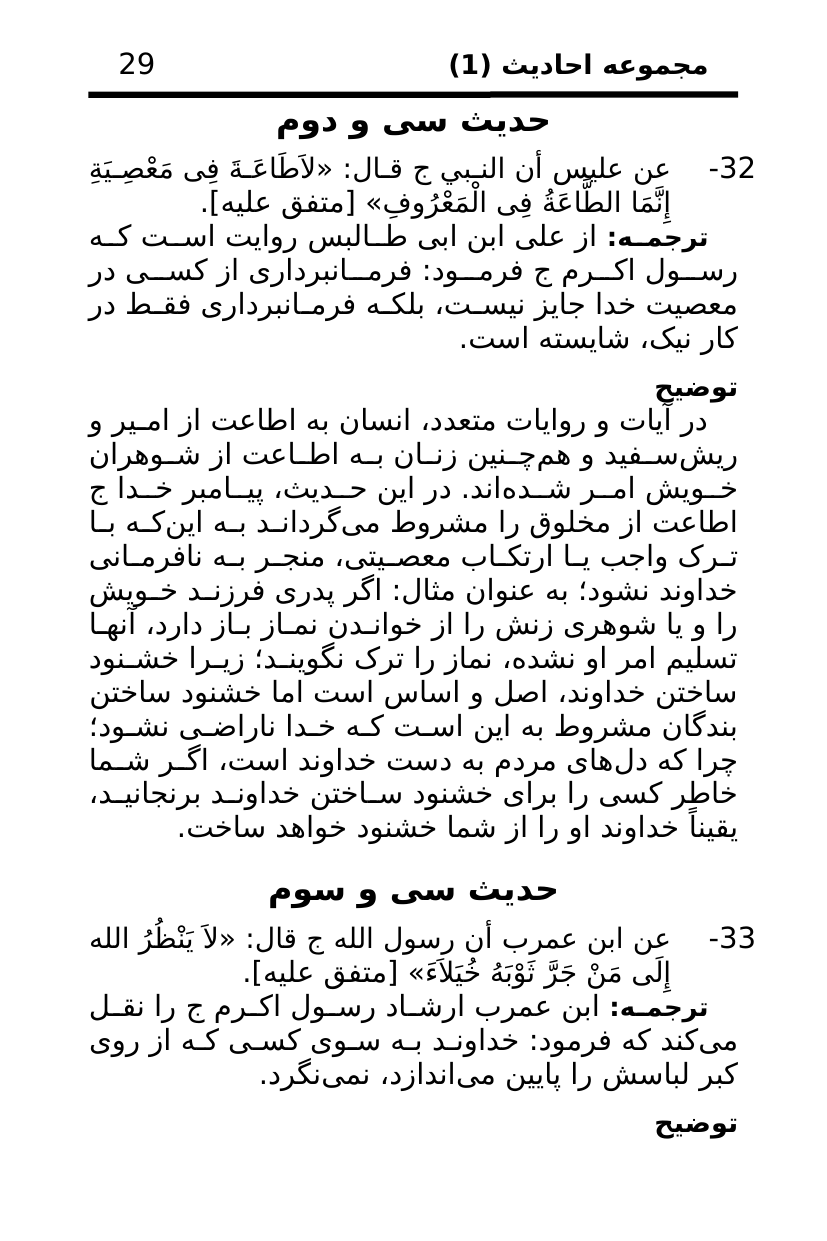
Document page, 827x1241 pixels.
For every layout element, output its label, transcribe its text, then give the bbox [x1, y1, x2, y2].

text حدیث سی و سوم [89, 870, 738, 909]
text ترجمه: ابن عمرب ارشاد رسول اکرم ج را نقل می‌کند که فرمود: خداوند به سوی کسی که از روی کبر لباسش را پایین می‌اندازد، نمی‌نگرد. [89, 989, 738, 1091]
list عن ابن عمرب أن رسول الله ج قال: «لاَ يَنْظُرُ الله إِلَى مَنْ جَرَّ ثَوْبَهُ خُيَلاَءَ» [متفق علیه]. [89, 921, 708, 989]
list عن عليس أن النبي ج قال: «لاَطَاعَةَ فِى مَعْصِيَةِ إِنَّمَا الطَّاعَةُ فِى الْمَعْرُوفِ» [متفق علیه]. [89, 151, 708, 219]
text حدیث سی و دوم [89, 100, 738, 139]
text در آیات و روایات متعدد، انسان به اطاعت از امیر و ریش‌سفید و هم‌چنین زنان به اطاعت از شوهران خویش امر شده‌اند. در این حدیث، پیامبر خدا ج اطاعت از مخلوق را مشروط می‌گرداند به این‌که با ترک واجب یا ارتکاب معصیتی، منجر به نافرمانی خداوند نشود؛ به عنوان مثال: اگر پدری فرزند خویش را و یا شوهری زنش را از خواندن نماز باز دارد، آنها تسلیم امر او نشده، نماز را ترک نگویند؛ زیرا خشنود ساختن خداوند، اصل و اساس است اما خشنود ساختن بندگان مشروط به این است که خدا ناراضی نشود؛ چرا که دل‌های مردم به دست خداوند است، اگر شما خاطر کسی را برای خشنود ساختن خداوند برنجانید، یقیناً خداوند او را از شما خشنود خواهد ساخت. [89, 403, 738, 845]
text ترجمه: از علی ابن ابی طالبس روایت است که رسول اکرم ج فرمود: فرمانبرداری از کسی در معصیت خدا جایز نیست، بلکه فرمانبرداری فقط در کار نیک، شایسته است. [89, 219, 738, 355]
text توضیح [89, 372, 738, 403]
text توضیح [89, 1108, 738, 1139]
